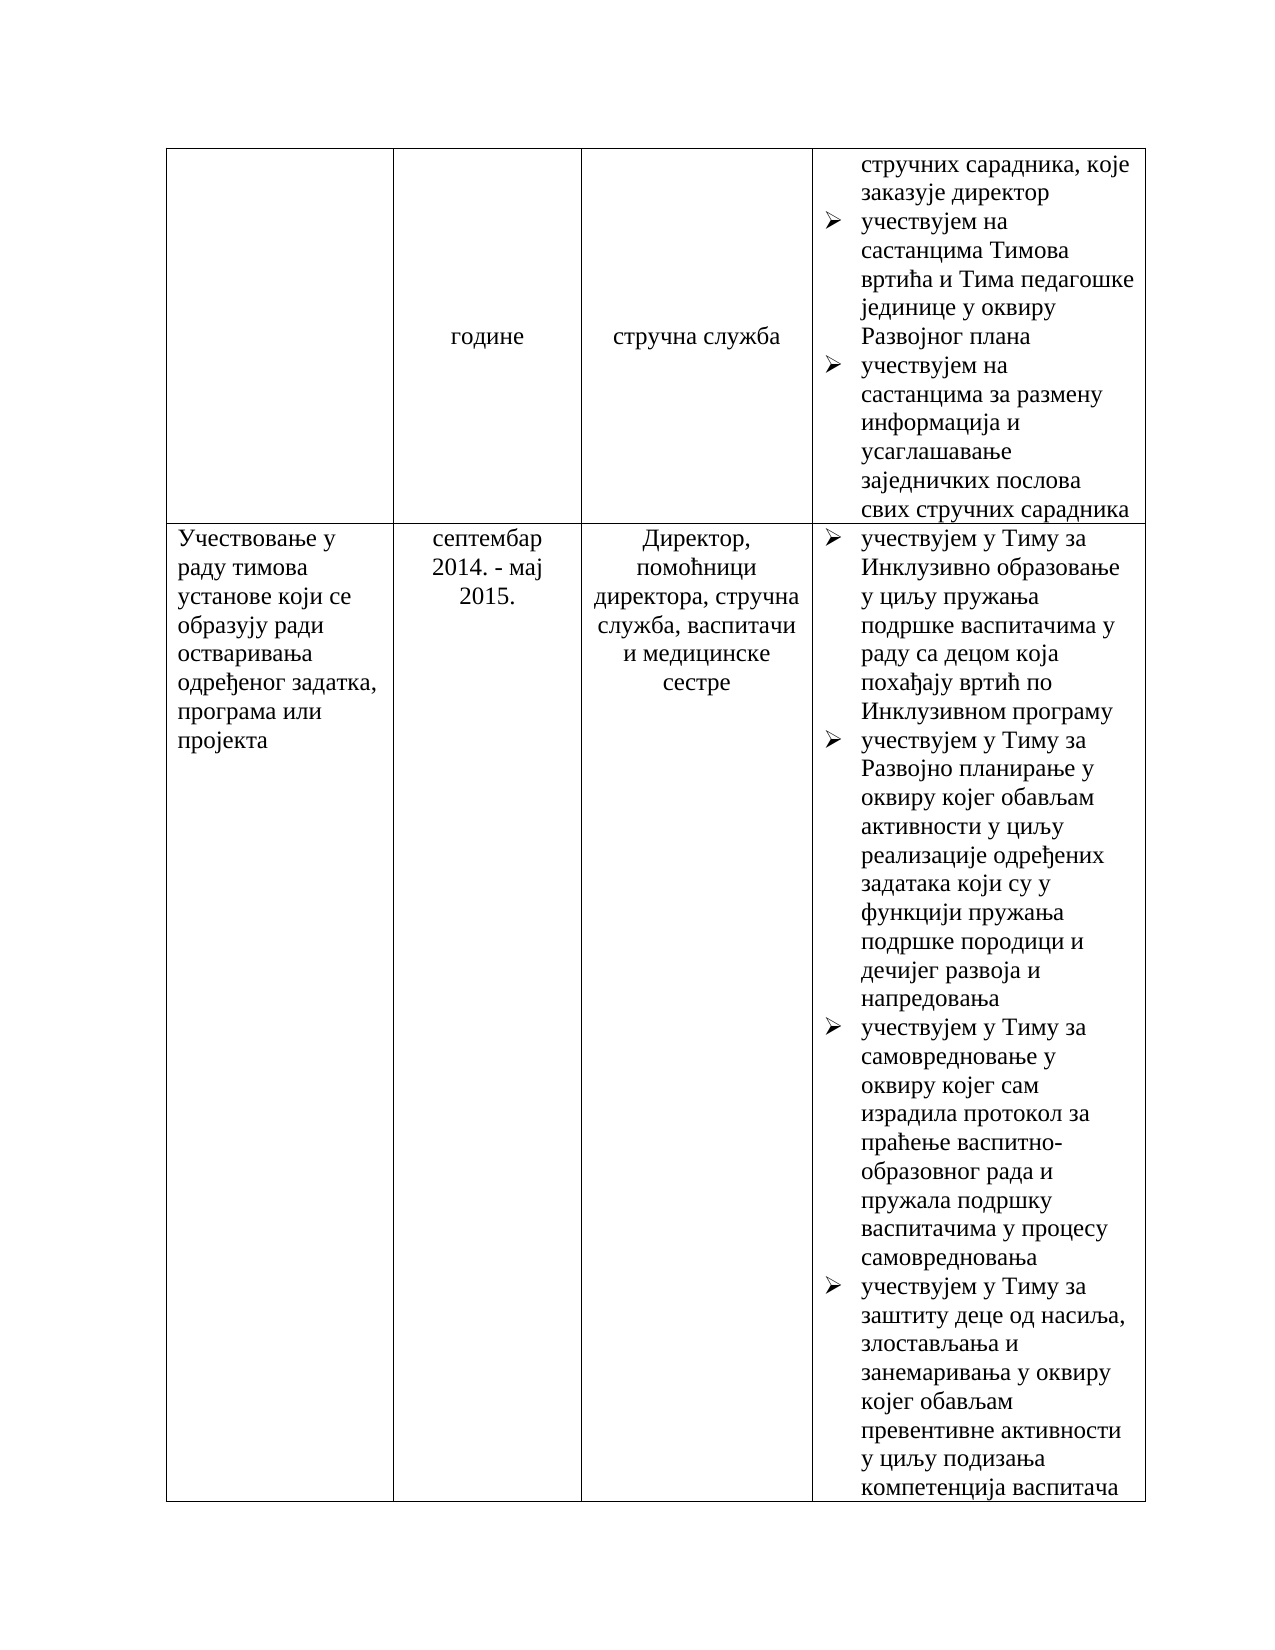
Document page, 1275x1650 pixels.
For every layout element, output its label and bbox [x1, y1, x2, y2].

table_cell [167, 524, 393, 1501]
table_cell [582, 149, 812, 522]
table_cell [813, 149, 1145, 522]
table_cell [394, 524, 581, 1501]
table_cell [813, 524, 1145, 1501]
table_cell [582, 524, 812, 1501]
table_cell [394, 149, 581, 522]
table_cell [167, 149, 393, 522]
